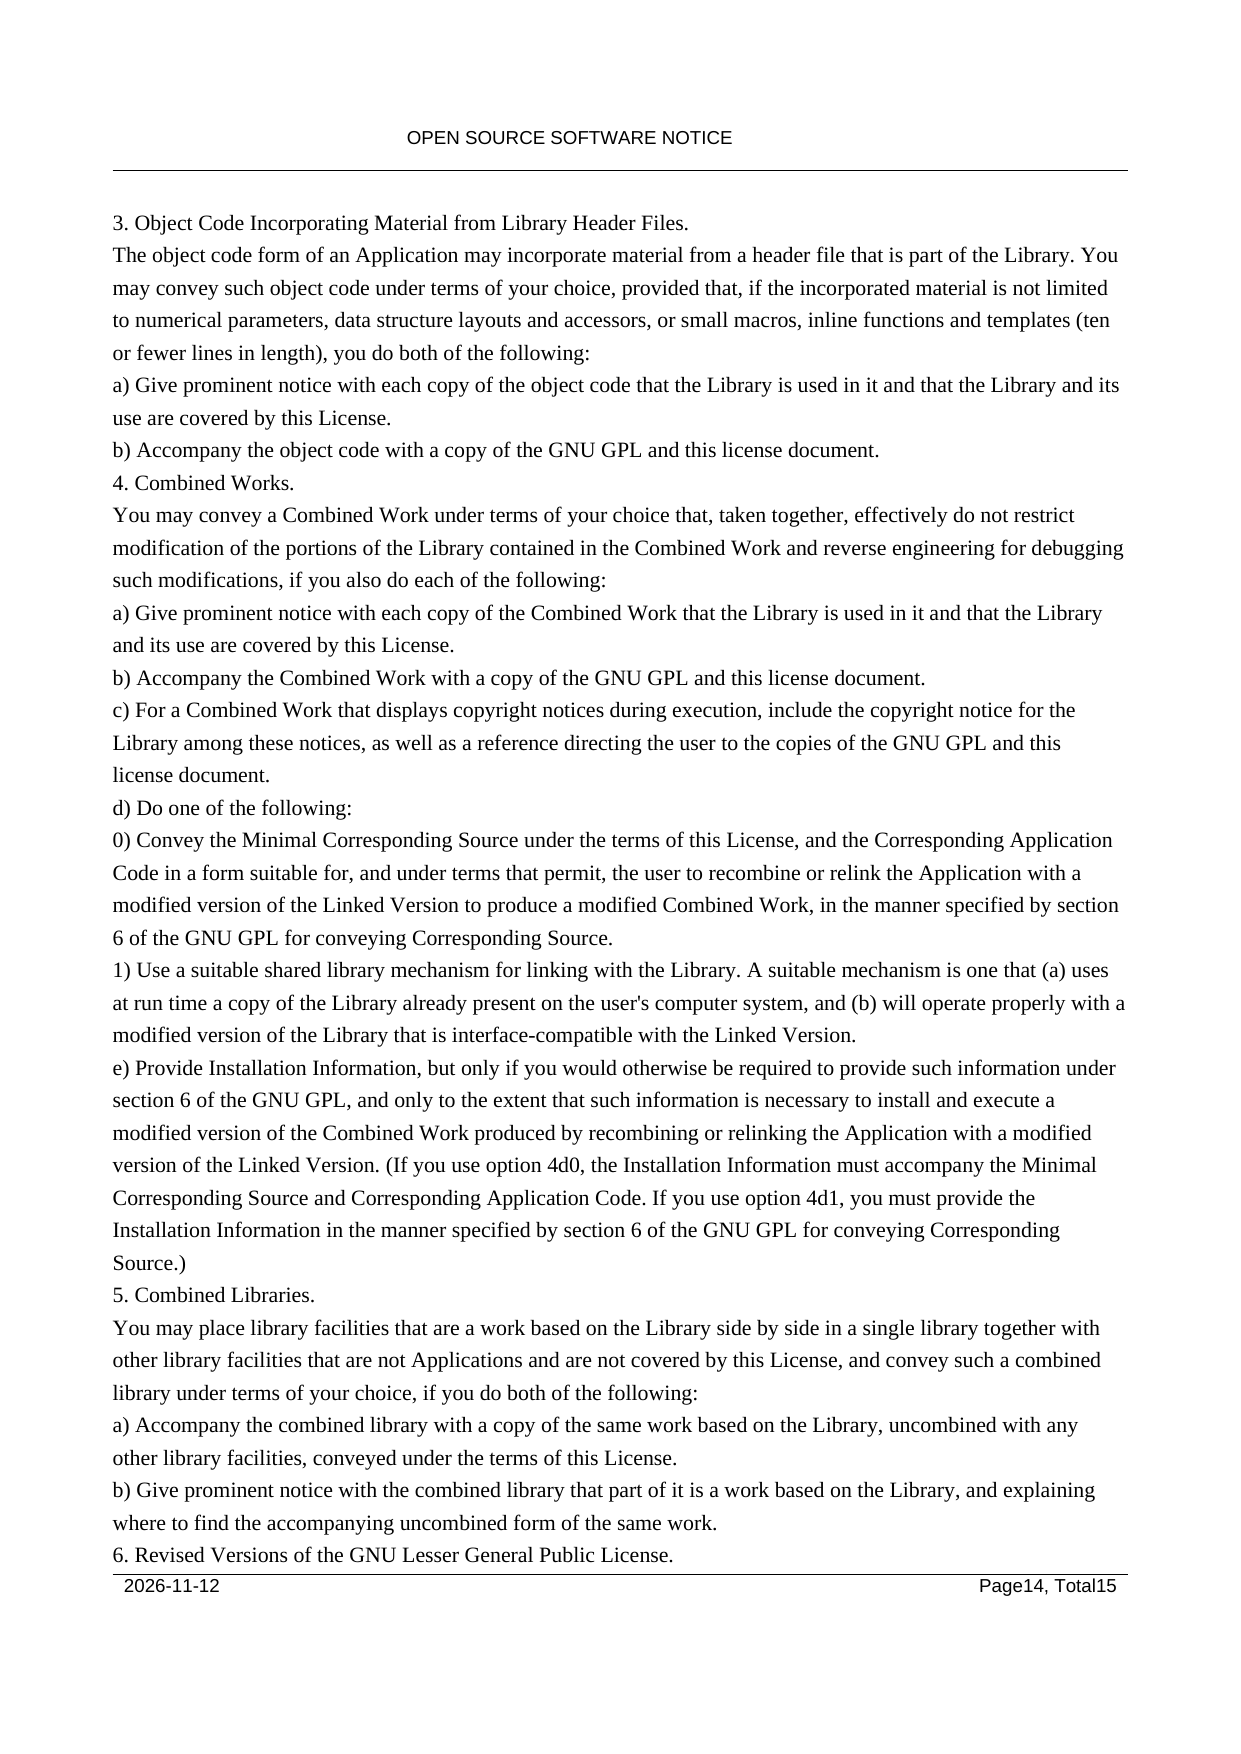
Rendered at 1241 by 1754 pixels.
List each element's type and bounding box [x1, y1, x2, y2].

text [112, 206, 1128, 1571]
